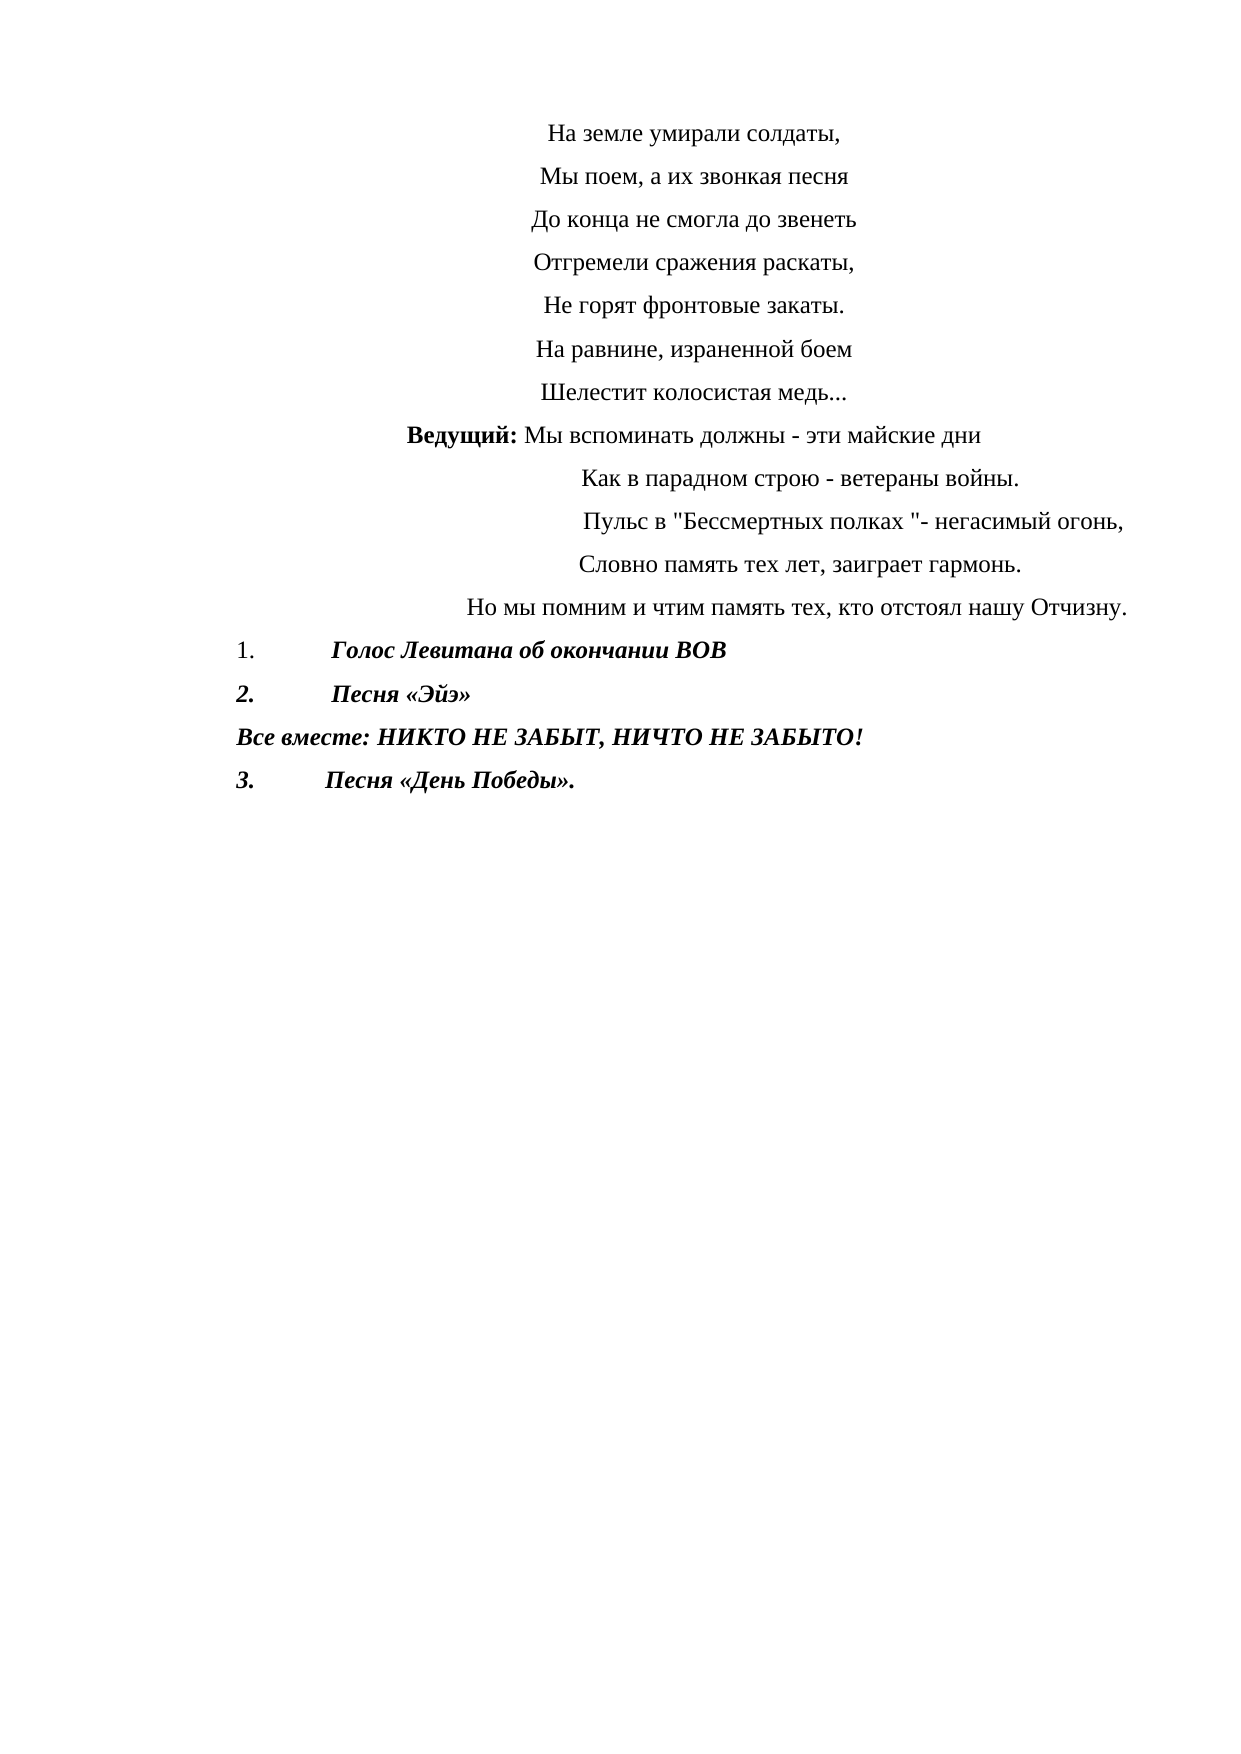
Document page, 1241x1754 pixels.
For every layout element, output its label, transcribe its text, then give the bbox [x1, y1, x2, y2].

text Пульс в "Бессмертных полках "- негасимый огонь, [177, 506, 1152, 535]
text Ведущий: Мы вспоминать должны - эти майские дни [177, 420, 1152, 449]
text 2. Песня «Эйэ» [177, 679, 1152, 707]
text До конца не смогла до звенеть [177, 204, 1152, 233]
text Не горят фронтовые закаты. [177, 291, 1152, 319]
text 3. Песня «День Победы». [177, 765, 1152, 794]
text 1. Голос Левитана об окончании ВОВ [177, 636, 1152, 664]
text На равнине, израненной боем [177, 334, 1152, 362]
text Отгремели сражения раскаты, [177, 247, 1152, 276]
text Как в парадном строю - ветераны войны. [177, 463, 1152, 492]
text Все вместе: НИКТО НЕ ЗАБЫТ, НИЧТО НЕ ЗАБЫТО! [177, 722, 1152, 751]
text Шелестит колосистая медь... [177, 377, 1152, 406]
text Словно память тех лет, заиграет гармонь. [177, 549, 1152, 578]
text На земле умирали солдаты, [177, 118, 1152, 147]
text Но мы помним и чтим память тех, кто отстоял нашу Отчизну. [177, 592, 1152, 621]
text Мы поем, а их звонкая песня [177, 161, 1152, 190]
